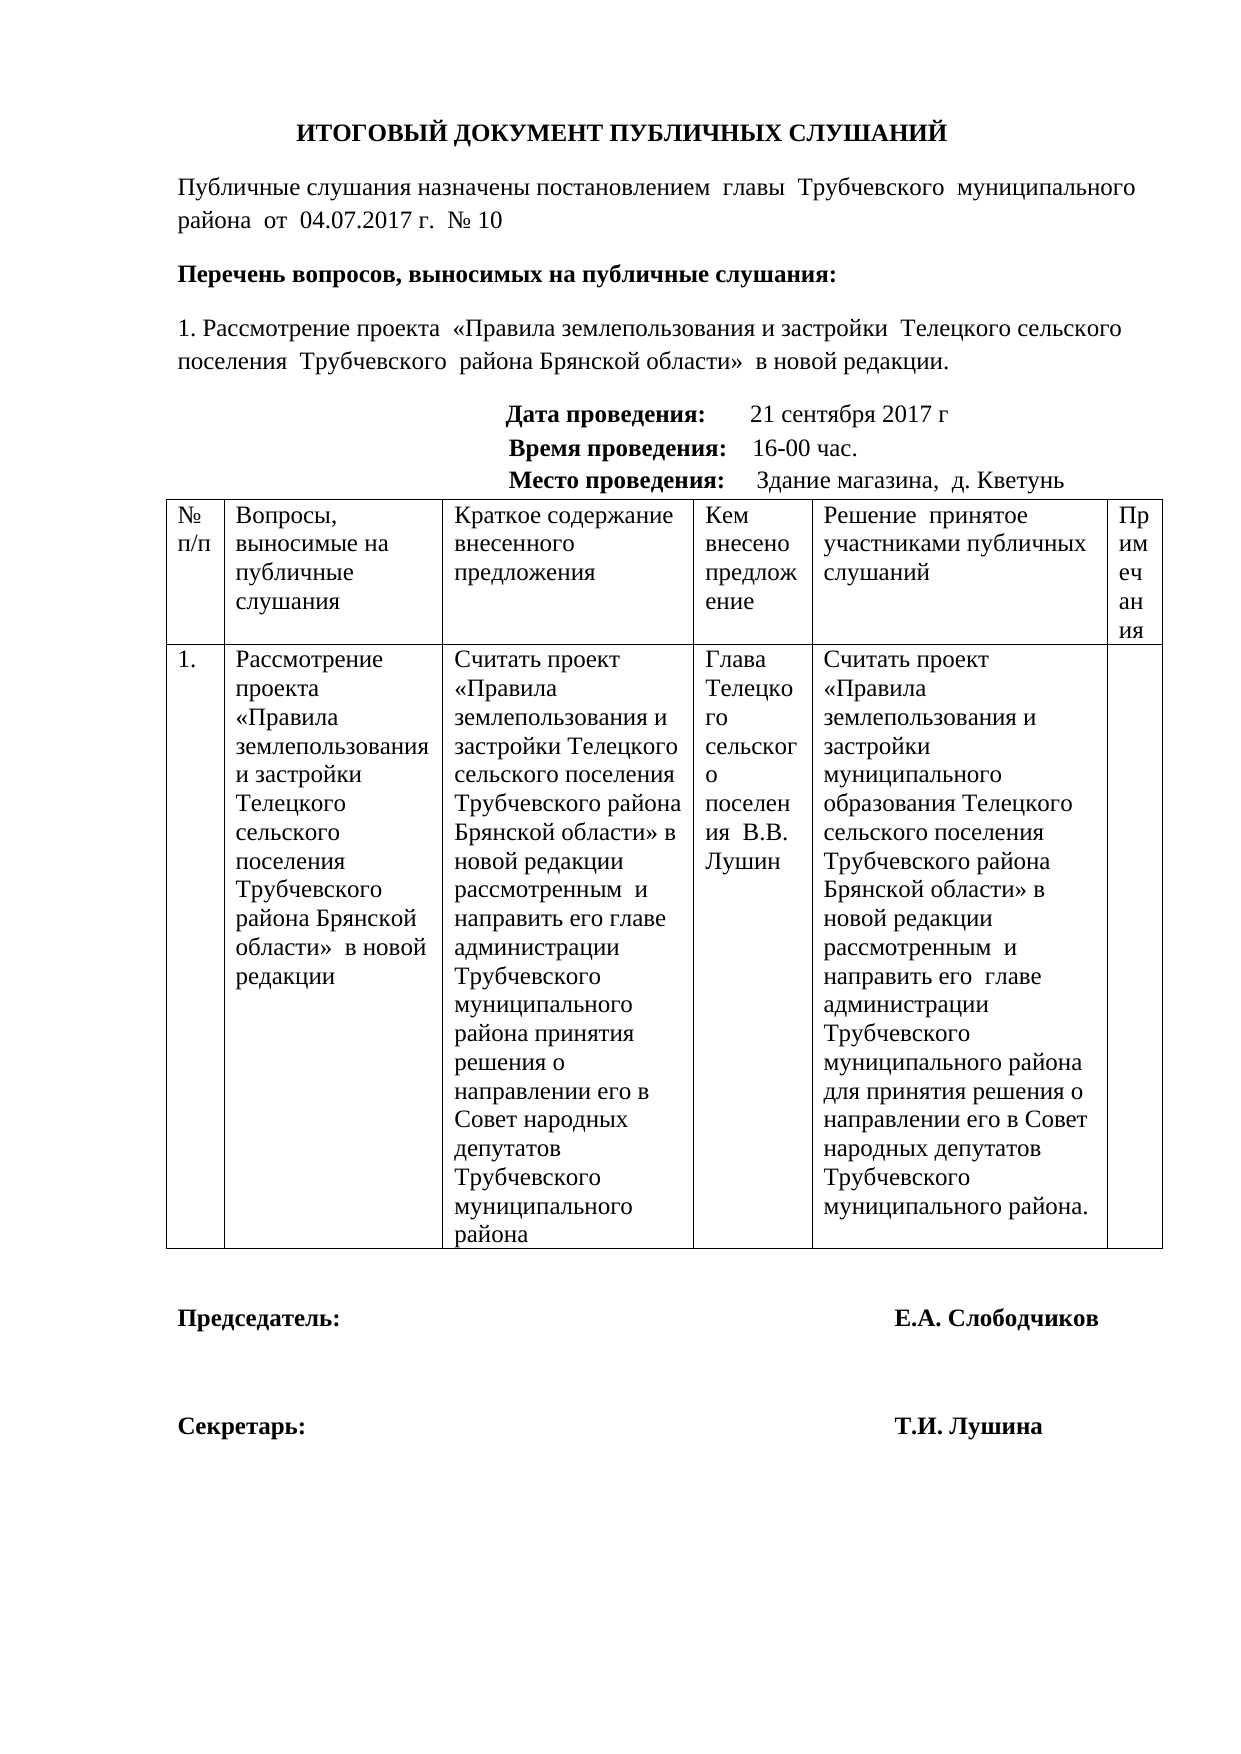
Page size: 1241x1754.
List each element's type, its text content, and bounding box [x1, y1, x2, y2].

text ИТОГОВЫЙ ДОКУМЕНТ ПУБЛИЧНЫХ СЛУШАНИЙ [177, 118, 1152, 147]
table_cell [1108, 645, 1162, 1248]
table_cell Считать проект «Правила землепользования и застройки муниципального образования Телецкого сельского поселения Трубчевского района Брянской области» в новой редакции рассмотренным и направить его главе администрации Трубчевского муниципального района для принятия решения о направлении его в Совет народных депутатов Трубчевского муниципального района. [813, 645, 1107, 1248]
text 1. Рассмотрение проекта «Правила землепользования и застройки Телецкого сельского поселения Трубчевского района Брянской области» в новой редакции. [177, 313, 1152, 374]
table_cell Рассмотрение проекта «Правила землепользования и застройки Телецкого сельского поселения Трубчевского района Брянской области» в новой редакции [225, 645, 442, 1248]
text Перечень вопросов, выносимых на публичные слушания: [177, 259, 1152, 288]
text Время проведения: 16-00 час. [177, 433, 1152, 461]
table_cell Считать проект «Правила землепользования и застройки Телецкого сельского поселения Трубчевского района Брянской области» в новой редакции рассмотренным и направить его главе администрации Трубчевского муниципального района принятия решения о направлении его в Совет народных депутатов Трубчевского муниципального района [443, 645, 693, 1248]
table_header Кем внесено предложение [694, 500, 812, 643]
text Секретарь: Т.И. Лушина [177, 1411, 1152, 1439]
table_cell Глава Телецкого сельского поселения В.В. Лушин [694, 645, 812, 1248]
table_header Примечания [1108, 500, 1162, 643]
table_header Краткое содержание внесенного предложения [443, 500, 693, 643]
table_cell 1. [167, 645, 224, 1248]
table_header № п/п [167, 500, 224, 643]
text Публичные слушания назначены постановлением главы Трубчевского муниципального района от 04.07.2017 г. № 10 [177, 172, 1152, 234]
text Дата проведения: 21 сентября 2017 г [177, 399, 1152, 428]
text Председатель: Е.А. Слободчиков [177, 1303, 1152, 1332]
table_header Вопросы, выносимые на публичные слушания [225, 500, 442, 643]
text Место проведения: Здание магазина, д. Кветунь [177, 466, 1152, 494]
table_header Решение принятое участниками публичных слушаний [813, 500, 1107, 643]
